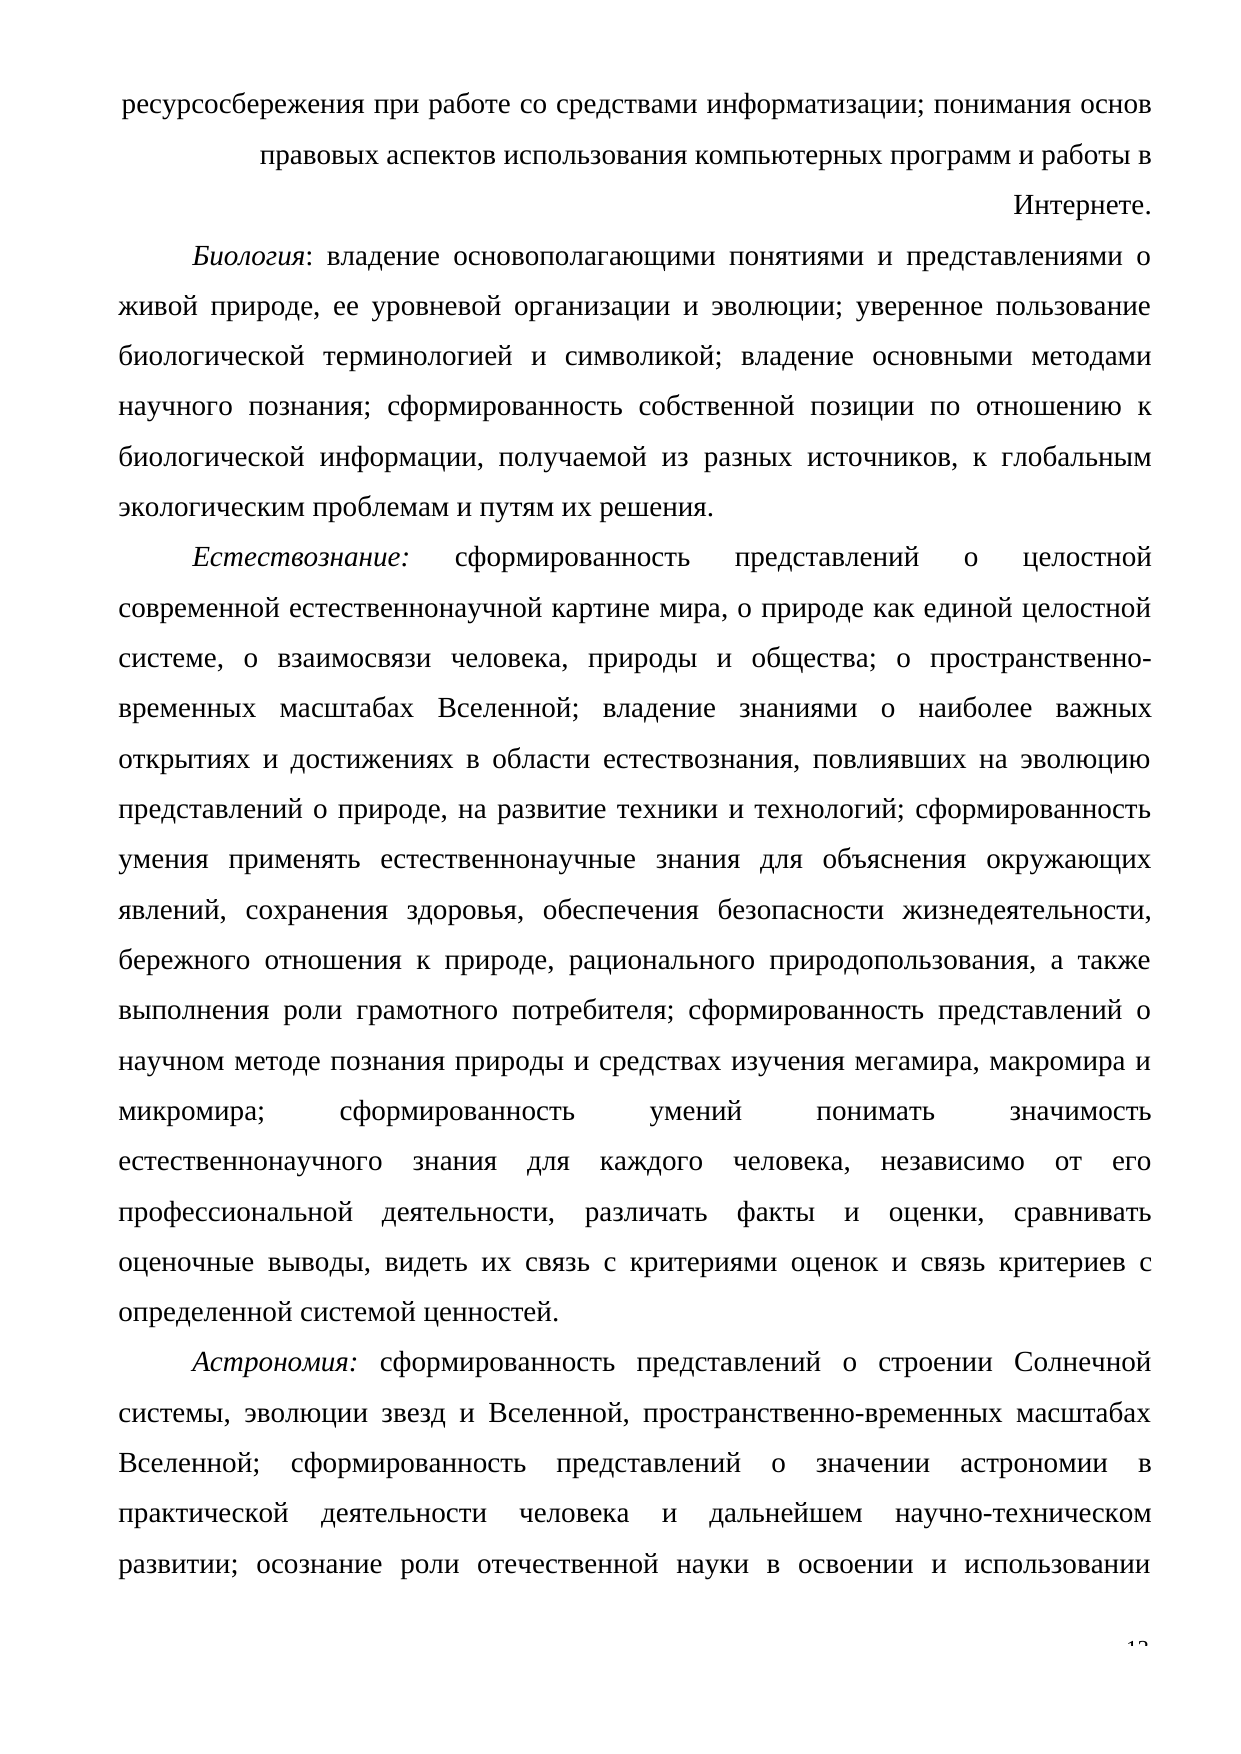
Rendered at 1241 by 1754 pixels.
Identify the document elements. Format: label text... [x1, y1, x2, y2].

text ресурсосбережения при работе со средствами информатизации; понимания основ правовых аспектов использования компьютерных программ и работы в Интернете. [118, 87, 1151, 221]
text Биология: владение основополагающими понятиями и представлениями о живой природе, ее уровневой организации и эволюции; уверенное пользование биологической терминологией и символикой; владение основными методами научного познания; сформированность собственной позиции по отношению к биологической информации, получаемой из разных источников, к глобальным экологическим проблемам и путям их решения. [118, 238, 1152, 523]
text Естествознание: сформированность представлений о целостной современной естественнонаучной картине мира, о природе как единой целостной системе, о взаимосвязи человека, природы и общества; о пространственно- временных масштабах Вселенной; владение знаниями о наиболее важных открытиях и достижениях в области естествознания, повлиявших на эволюцию представлений о природе, на развитие техники и технологий; сформированность умения применять естественнонаучные знания для объяснения окружающих явлений, сохранения здоровья, обеспечения безопасности жизнедеятельности, бережного отношения к природе, рационального природопользования, а также выполнения роли грамотного потребителя; сформированность представлений о научном методе познания природы и средствах изучения мегамира, макромира и микромира; сформированность умений понимать значимость естественнонаучного знания для каждого человека, независимо от его профессиональной деятельности, различать факты и оценки, сравнивать оценочные выводы, видеть их связь с критериями оценок и связь критериев с определенной системой ценностей. [118, 539, 1152, 1328]
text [118, 1344, 1152, 1579]
